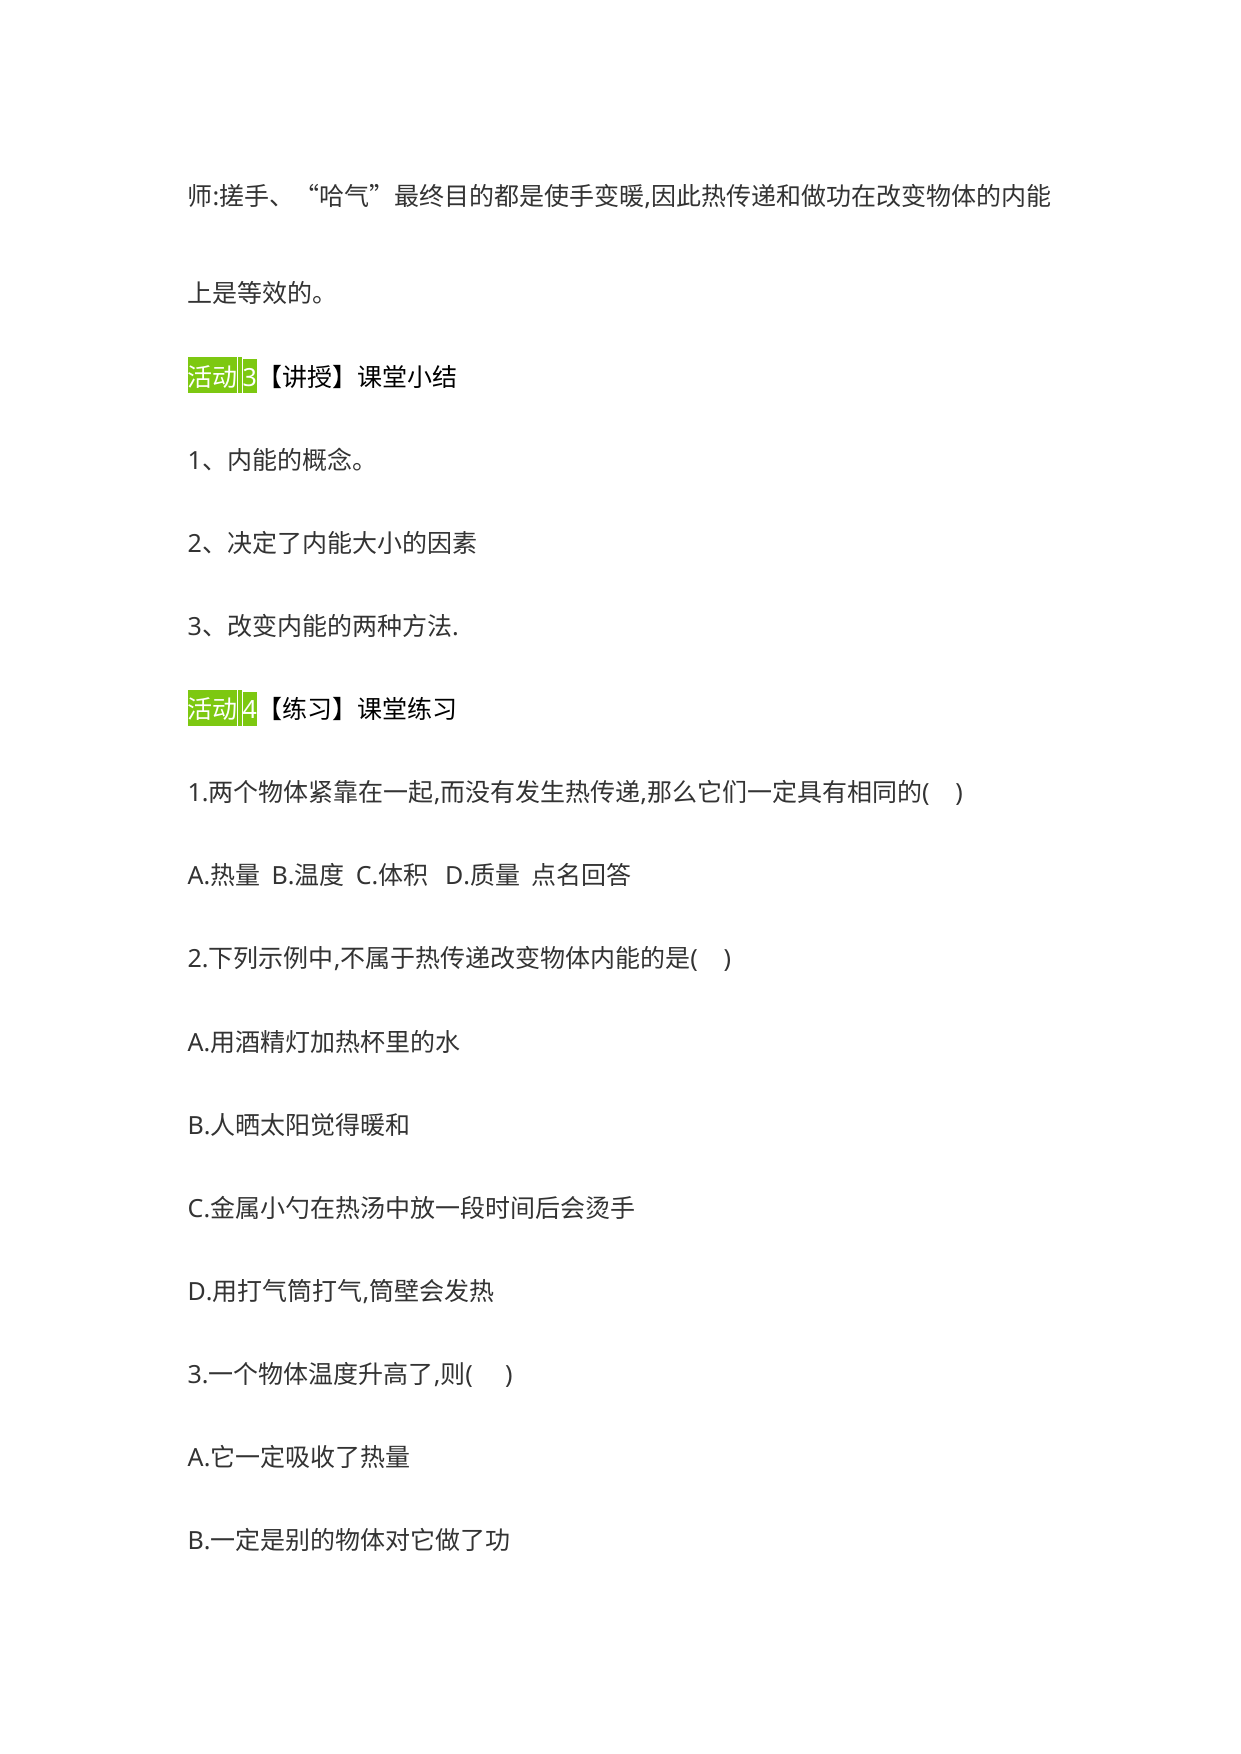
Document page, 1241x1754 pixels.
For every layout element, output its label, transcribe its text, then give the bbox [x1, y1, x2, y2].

text A.用酒精灯加热杯里的水 [187, 1008, 1053, 1073]
text 师:搓手、“哈气”最终目的都是使手变暖,因此热传递和做功在改变物体的内能上是等效的。 [187, 162, 1053, 324]
text A.热量 B.温度 C.体积 D.质量 点名回答 [187, 841, 1053, 906]
text 活动3【讲授】课堂小结 [187, 343, 1053, 408]
text 2.下列示例中,不属于热传递改变物体内能的是( ) [187, 924, 1053, 989]
text 3、改变内能的两种方法. [187, 592, 1053, 657]
text 2、决定了内能大小的因素 [187, 509, 1053, 574]
text 3.一个物体温度升高了,则( ) [187, 1340, 1053, 1405]
text B.人晒太阳觉得暖和 [187, 1091, 1053, 1156]
text D.用打气筒打气,筒壁会发热 [187, 1257, 1053, 1322]
text C.金属小勺在热汤中放一段时间后会烫手 [187, 1174, 1053, 1239]
text B.一定是别的物体对它做了功 [187, 1506, 1053, 1571]
text A.它一定吸收了热量 [187, 1423, 1053, 1488]
text 1、内能的概念。 [187, 426, 1053, 491]
text 1.两个物体紧靠在一起,而没有发生热传递,那么它们一定具有相同的( ) [187, 758, 1053, 823]
text 活动4【练习】课堂练习 [187, 675, 1053, 740]
